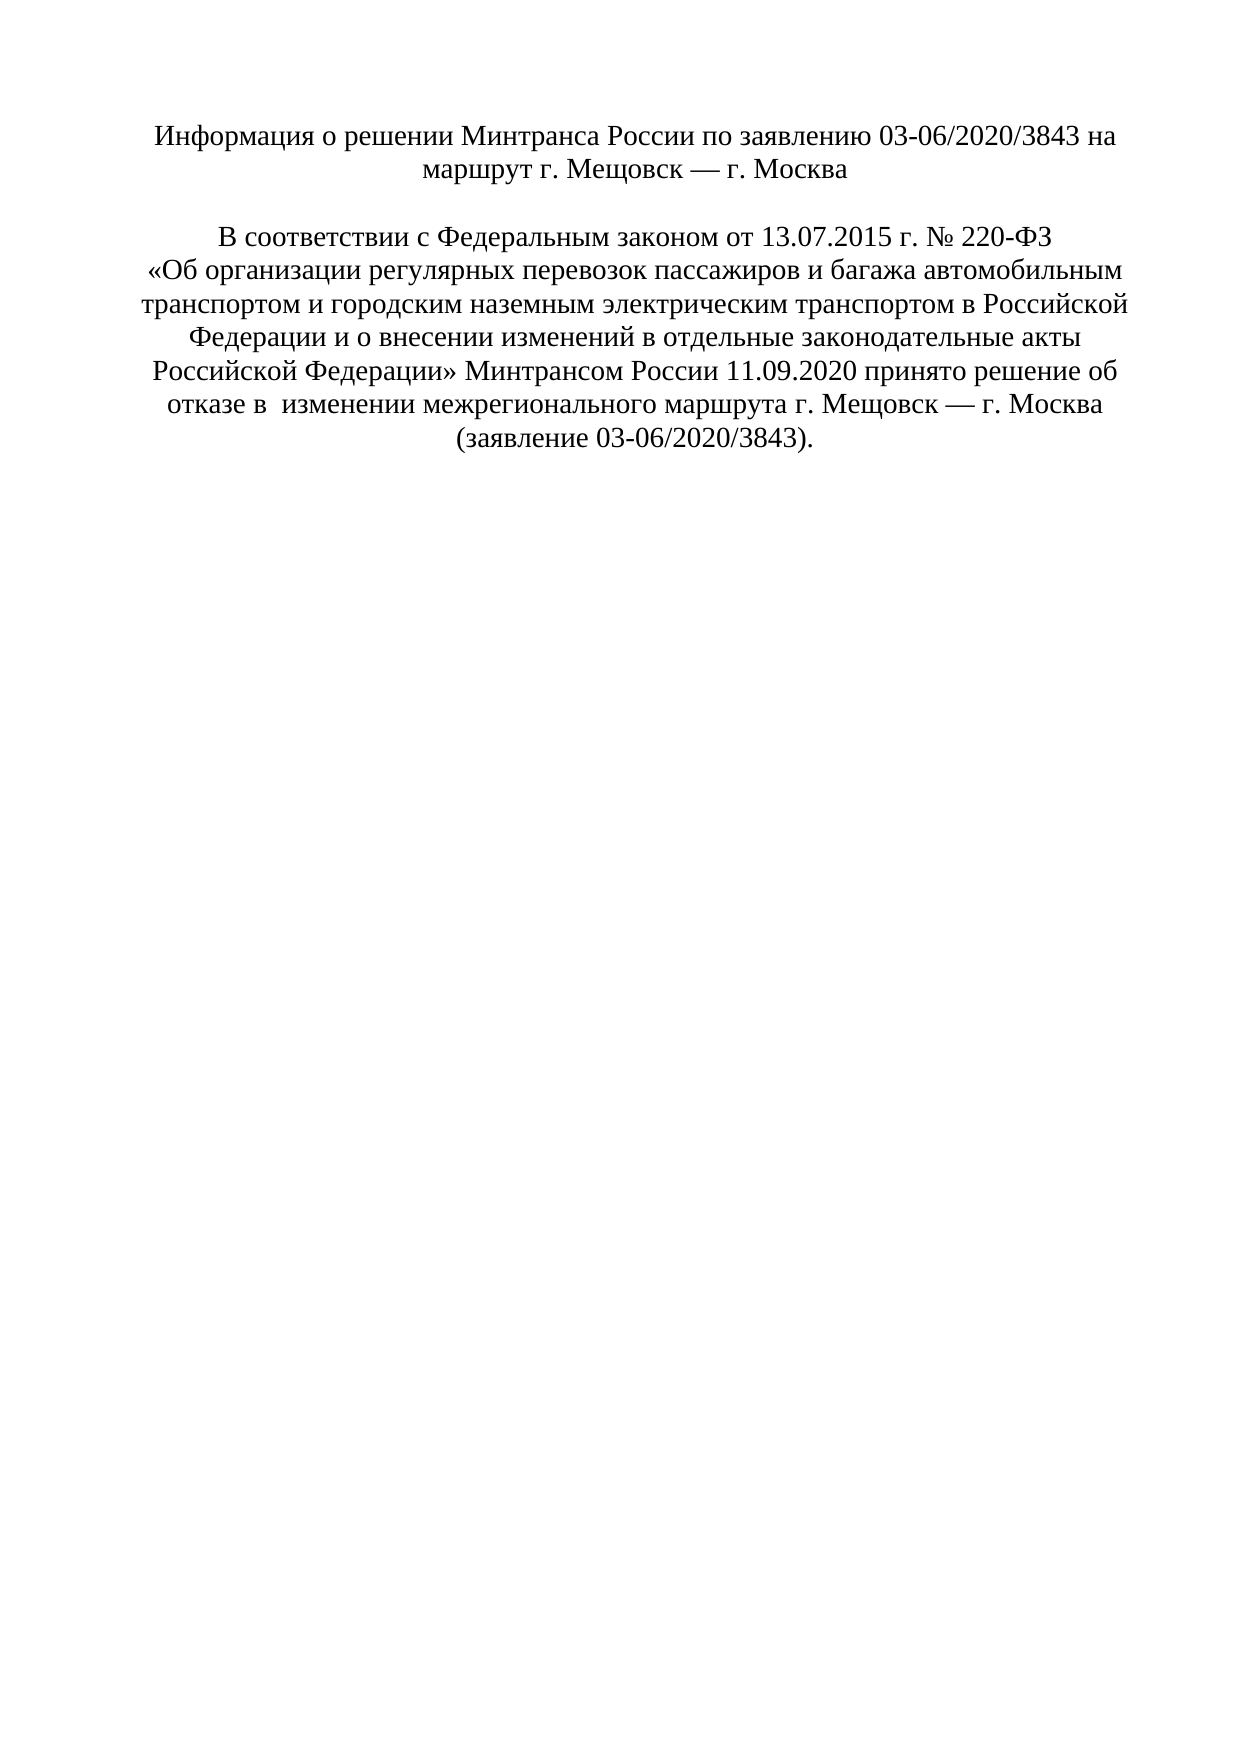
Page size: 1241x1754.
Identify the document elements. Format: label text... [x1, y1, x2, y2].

text Информация о решении Минтранса России по заявлению 03-06/2020/3843 на маршрут г. Мещовск — г. Москва [118, 118, 1152, 185]
text В соответствии с Федеральным законом от 13.07.2015 г. № 220-ФЗ «Об организации регулярных перевозок пассажиров и багажа автомобильным транспортом и городским наземным электрическим транспортом в Российской Федерации и о внесении изменений в отдельные законодательные акты Российской Федерации» Минтрансом России 11.09.2020 принято решение об отказе в изменении межрегионального маршрута г. Мещовск — г. Москва (заявление 03-06/2020/3843). [118, 219, 1152, 453]
